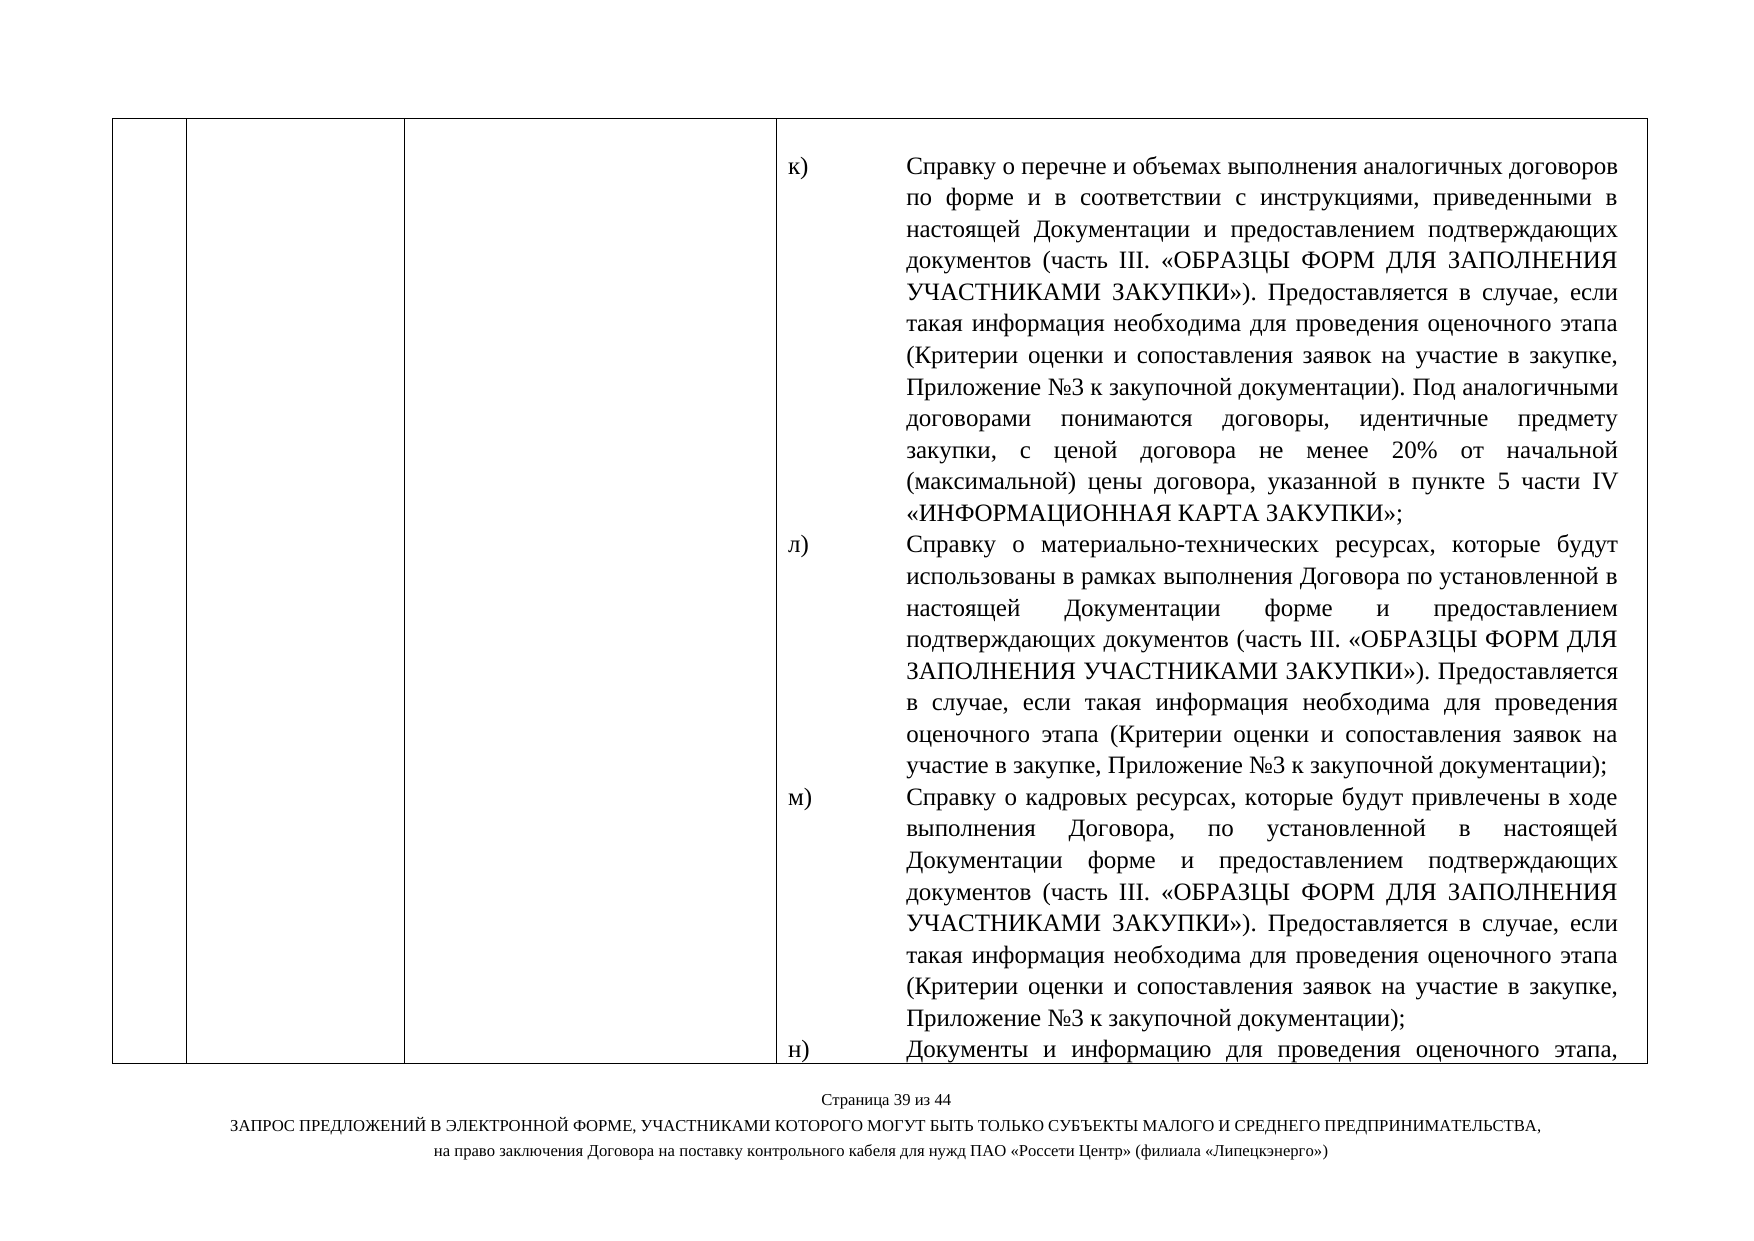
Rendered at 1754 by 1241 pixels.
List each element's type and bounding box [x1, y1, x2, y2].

table_cell [113, 119, 186, 1063]
table_cell [405, 119, 776, 1063]
table_cell [777, 119, 1647, 1063]
table_cell [187, 119, 404, 1063]
